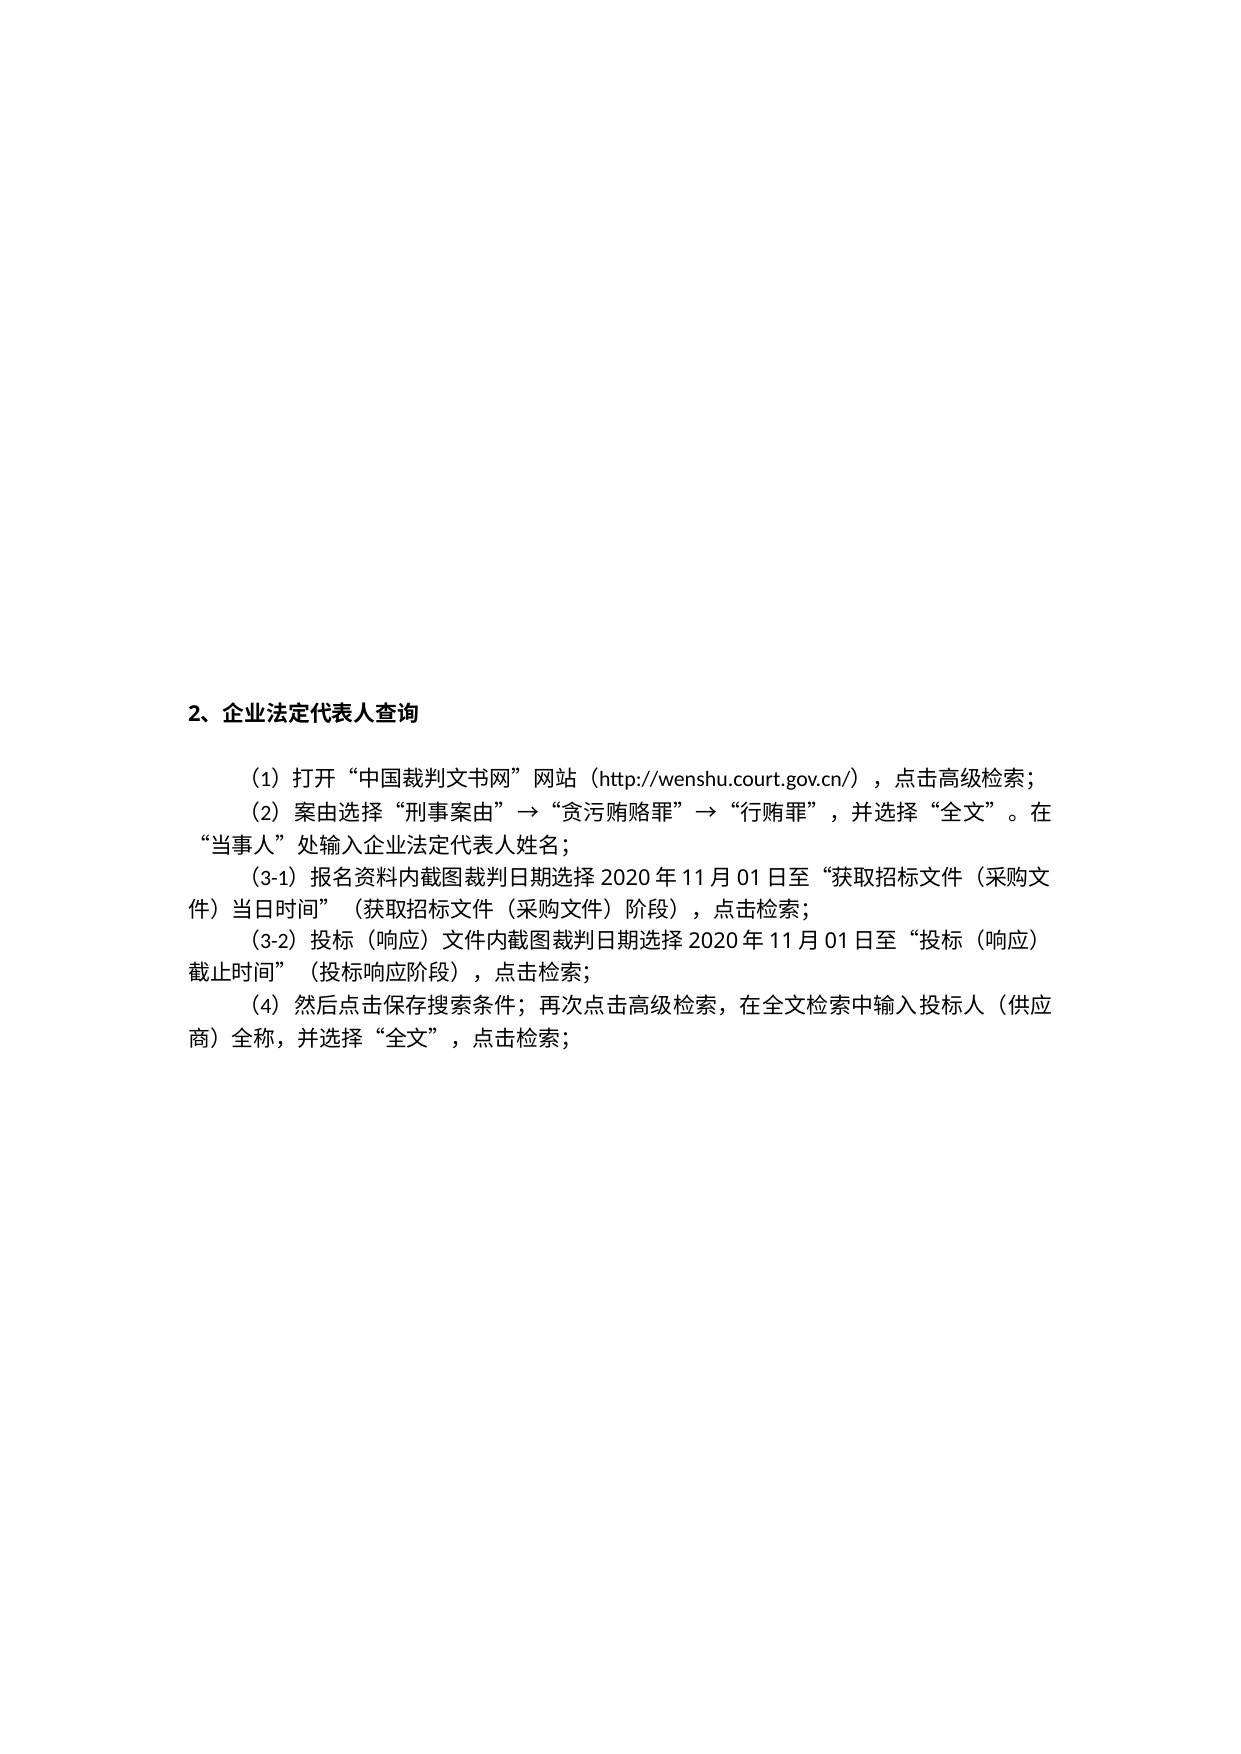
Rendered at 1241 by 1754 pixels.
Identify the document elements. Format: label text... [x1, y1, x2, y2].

text （4）然后点击保存搜索条件；再次点击高级检索，在全文检索中输入投标人（供应商）全称，并选择“全文”，点击检索； [188, 987, 1052, 1053]
text （3-2）投标（响应）文件内截图裁判日期选择2020年11月01日至“投标（响应）截止时间”（投标响应阶段），点击检索； [188, 923, 1052, 987]
text （3-1）报名资料内截图裁判日期选择2020年11月01日至“获取招标文件（采购文件）当日时间”（获取招标文件（采购文件）阶段），点击检索； [188, 860, 1052, 923]
text 2、企业法定代表人查询 [188, 696, 1052, 729]
text （2）案由选择“刑事案由”→“贪污贿赂罪”→“行贿罪”，并选择“全文”。在“当事人”处输入企业法定代表人姓名； [188, 794, 1052, 860]
text （1）打开“中国裁判文书网”网站（http://wenshu.court.gov.cn/），点击高级检索； [188, 761, 1052, 794]
